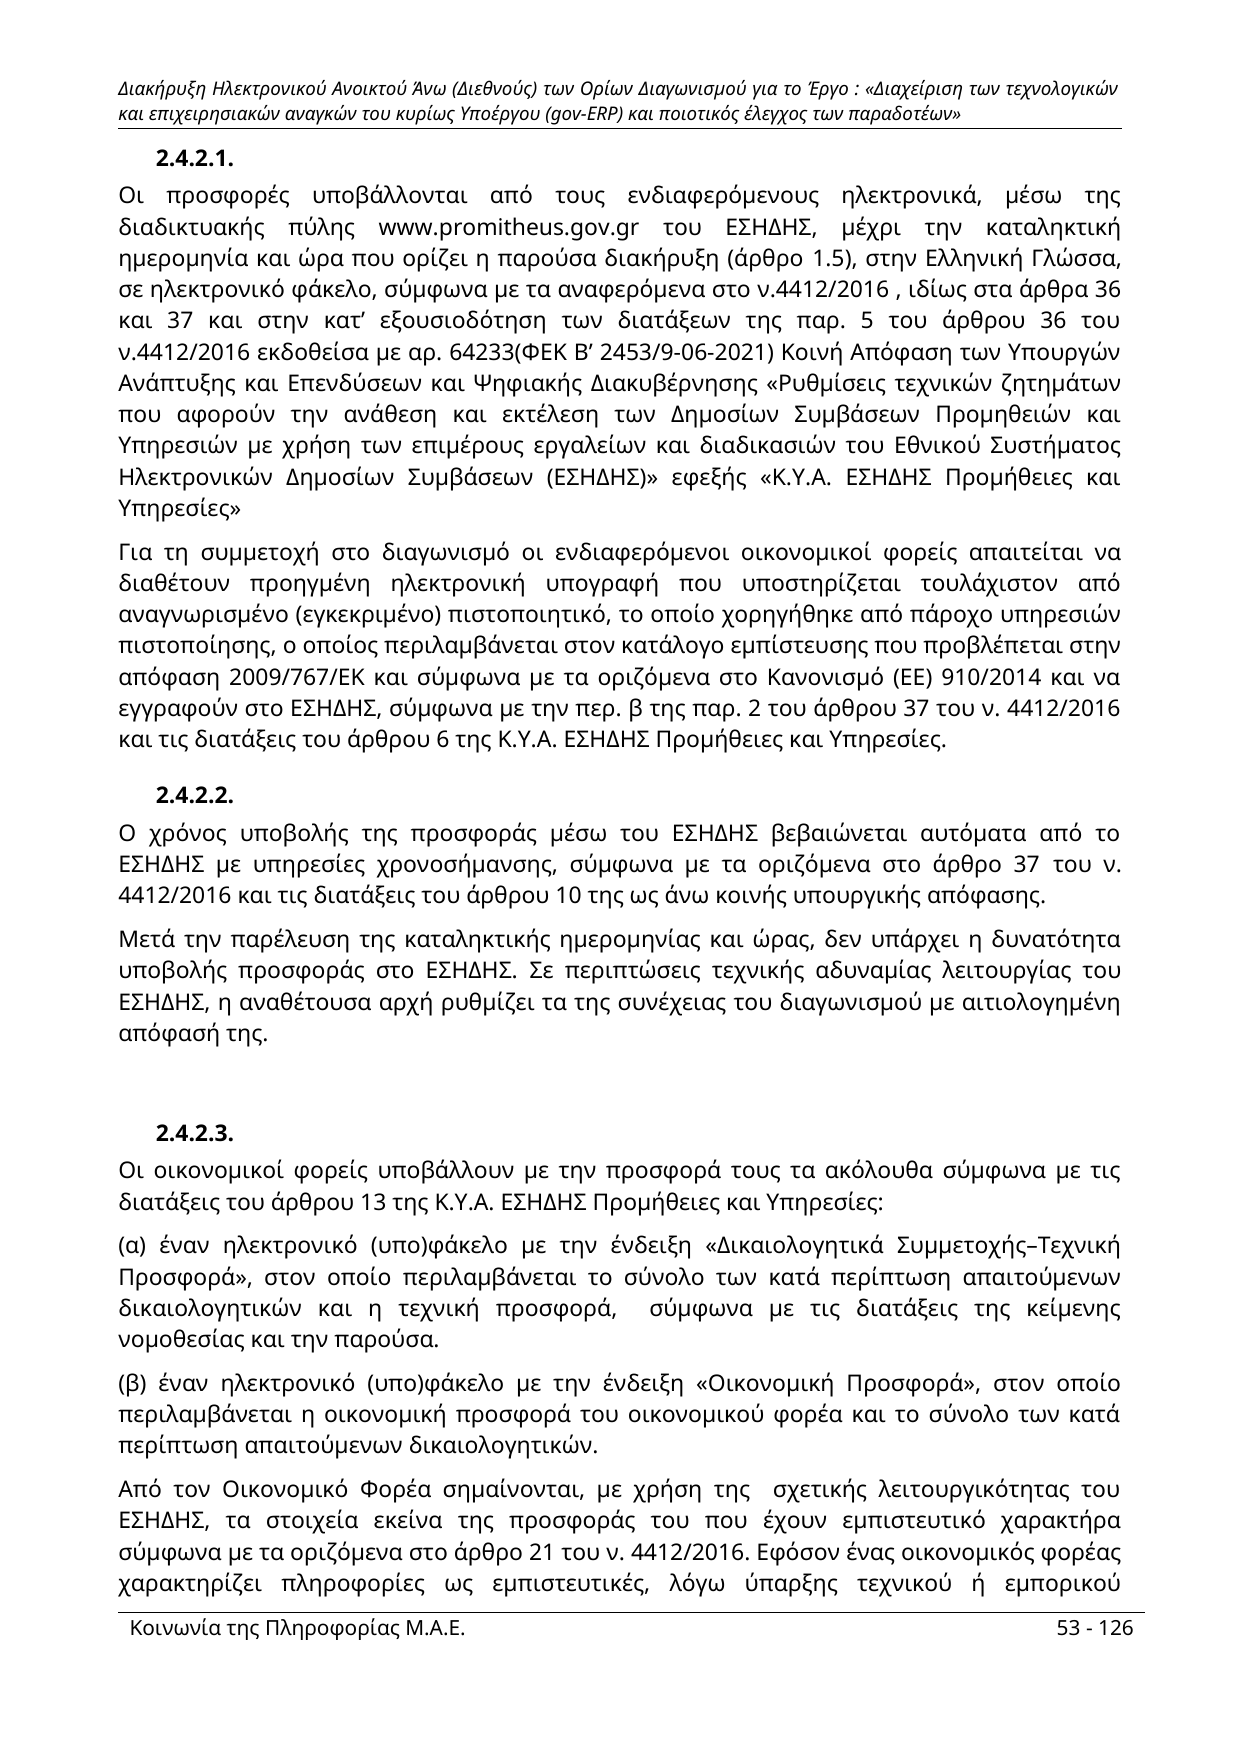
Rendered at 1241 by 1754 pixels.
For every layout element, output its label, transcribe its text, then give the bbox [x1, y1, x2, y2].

text Ο χρόνος υποβολής της προσφοράς μέσω του ΕΣΗΔΗΣ βεβαιώνεται αυτόματα από το ΕΣΗΔΗΣ με υπηρεσίες χρονοσήμανσης, σύμφωνα με τα οριζόμενα στο άρθρο 37 του ν. 4412/2016 και τις διατάξεις του άρθρου 10 της ως άνω κοινής υπουργικής απόφασης. [118, 817, 1122, 910]
text Μετά την παρέλευση της καταληκτικής ημερομηνίας και ώρας, δεν υπάρχει η δυνατότητα υποβολής προσφοράς στο ΕΣΗΔΗΣ. Σε περιπτώσεις τεχνικής αδυναμίας λειτουργίας του ΕΣΗΔΗΣ, η αναθέτουσα αρχή ρυθμίζει τα της συνέχειας του διαγωνισμού με αιτιολογημένη απόφασή της. [118, 923, 1122, 1048]
text (β) έναν ηλεκτρονικό (υπο)φάκελο με την ένδειξη «Οικονομική Προσφορά», στον οποίο περιλαμβάνεται η οικονομική προσφορά του οικονομικού φορέα και το σύνολο των κατά περίπτωση απαιτούμενων δικαιολογητικών. [118, 1367, 1122, 1460]
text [118, 1473, 1122, 1598]
text (α) έναν ηλεκτρονικό (υπο)φάκελο με την ένδειξη «Δικαιολογητικά Συμμετοχής–Τεχνική Προσφορά», στον οποίο περιλαμβάνεται το σύνολο των κατά περίπτωση απαιτούμενων δικαιολογητικών και η τεχνική προσφορά, σύμφωνα με τις διατάξεις της κείμενης νομοθεσίας και την παρούσα. [118, 1229, 1122, 1354]
text Για τη συμμετοχή στο διαγωνισμό οι ενδιαφερόμενοι οικονομικοί φορείς απαιτείται να διαθέτουν προηγμένη ηλεκτρονική υπογραφή που υποστηρίζεται τουλάχιστον από αναγνωρισμένο (εγκεκριμένο) πιστοποιητικό, το οποίο χορηγήθηκε από πάροχο υπηρεσιών πιστοποίησης, ο οποίος περιλαμβάνεται στον κατάλογο εμπίστευσης που προβλέπεται στην απόφαση 2009/767/ΕΚ και σύμφωνα με τα οριζόμενα στο Κανονισμό (ΕΕ) 910/2014 και να εγγραφούν στο ΕΣΗΔΗΣ, σύμφωνα με την περ. β της παρ. 2 του άρθρου 37 του ν. 4412/2016 και τις διατάξεις του άρθρου 6 της Κ.Υ.Α. ΕΣΗΔΗΣ Προμήθειες και Υπηρεσίες. [118, 535, 1122, 754]
text Οι προσφορές υποβάλλονται από τους ενδιαφερόμενους ηλεκτρονικά, μέσω της διαδικτυακής πύλης www.promitheus.gov.gr του ΕΣΗΔΗΣ, μέχρι την καταληκτική ημερομηνία και ώρα που ορίζει η παρούσα διακήρυξη (άρθρο 1.5), στην Ελληνική Γλώσσα, σε ηλεκτρονικό φάκελο, σύμφωνα με τα αναφερόμενα στο ν.4412/2016 , ιδίως στα άρθρα 36 και 37 και στην κατ’ εξουσιοδότηση των διατάξεων της παρ. 5 του άρθρου 36 του ν.4412/2016 εκδοθείσα με αρ. 64233(ΦΕΚ Β’ 2453/9-06-2021) Κοινή Απόφαση των Υπουργών Ανάπτυξης και Επενδύσεων και Ψηφιακής Διακυβέρνησης «Ρυθμίσεις τεχνικών ζητημάτων που αφορούν την ανάθεση και εκτέλεση των Δημοσίων Συμβάσεων Προμηθειών και Υπηρεσιών με χρήση των επιμέρους εργαλείων και διαδικασιών του Εθνικού Συστήματος Ηλεκτρονικών Δημοσίων Συμβάσεων (ΕΣΗΔΗΣ)» εφεξής «Κ.Υ.Α. ΕΣΗΔΗΣ Προμήθειες και Υπηρεσίες» [118, 179, 1122, 523]
text Οι οικονομικοί φορείς υποβάλλουν με την προσφορά τους τα ακόλουθα σύμφωνα με τις διατάξεις του άρθρου 13 της Κ.Υ.Α. ΕΣΗΔΗΣ Προμήθειες και Υπηρεσίες: [118, 1154, 1122, 1217]
